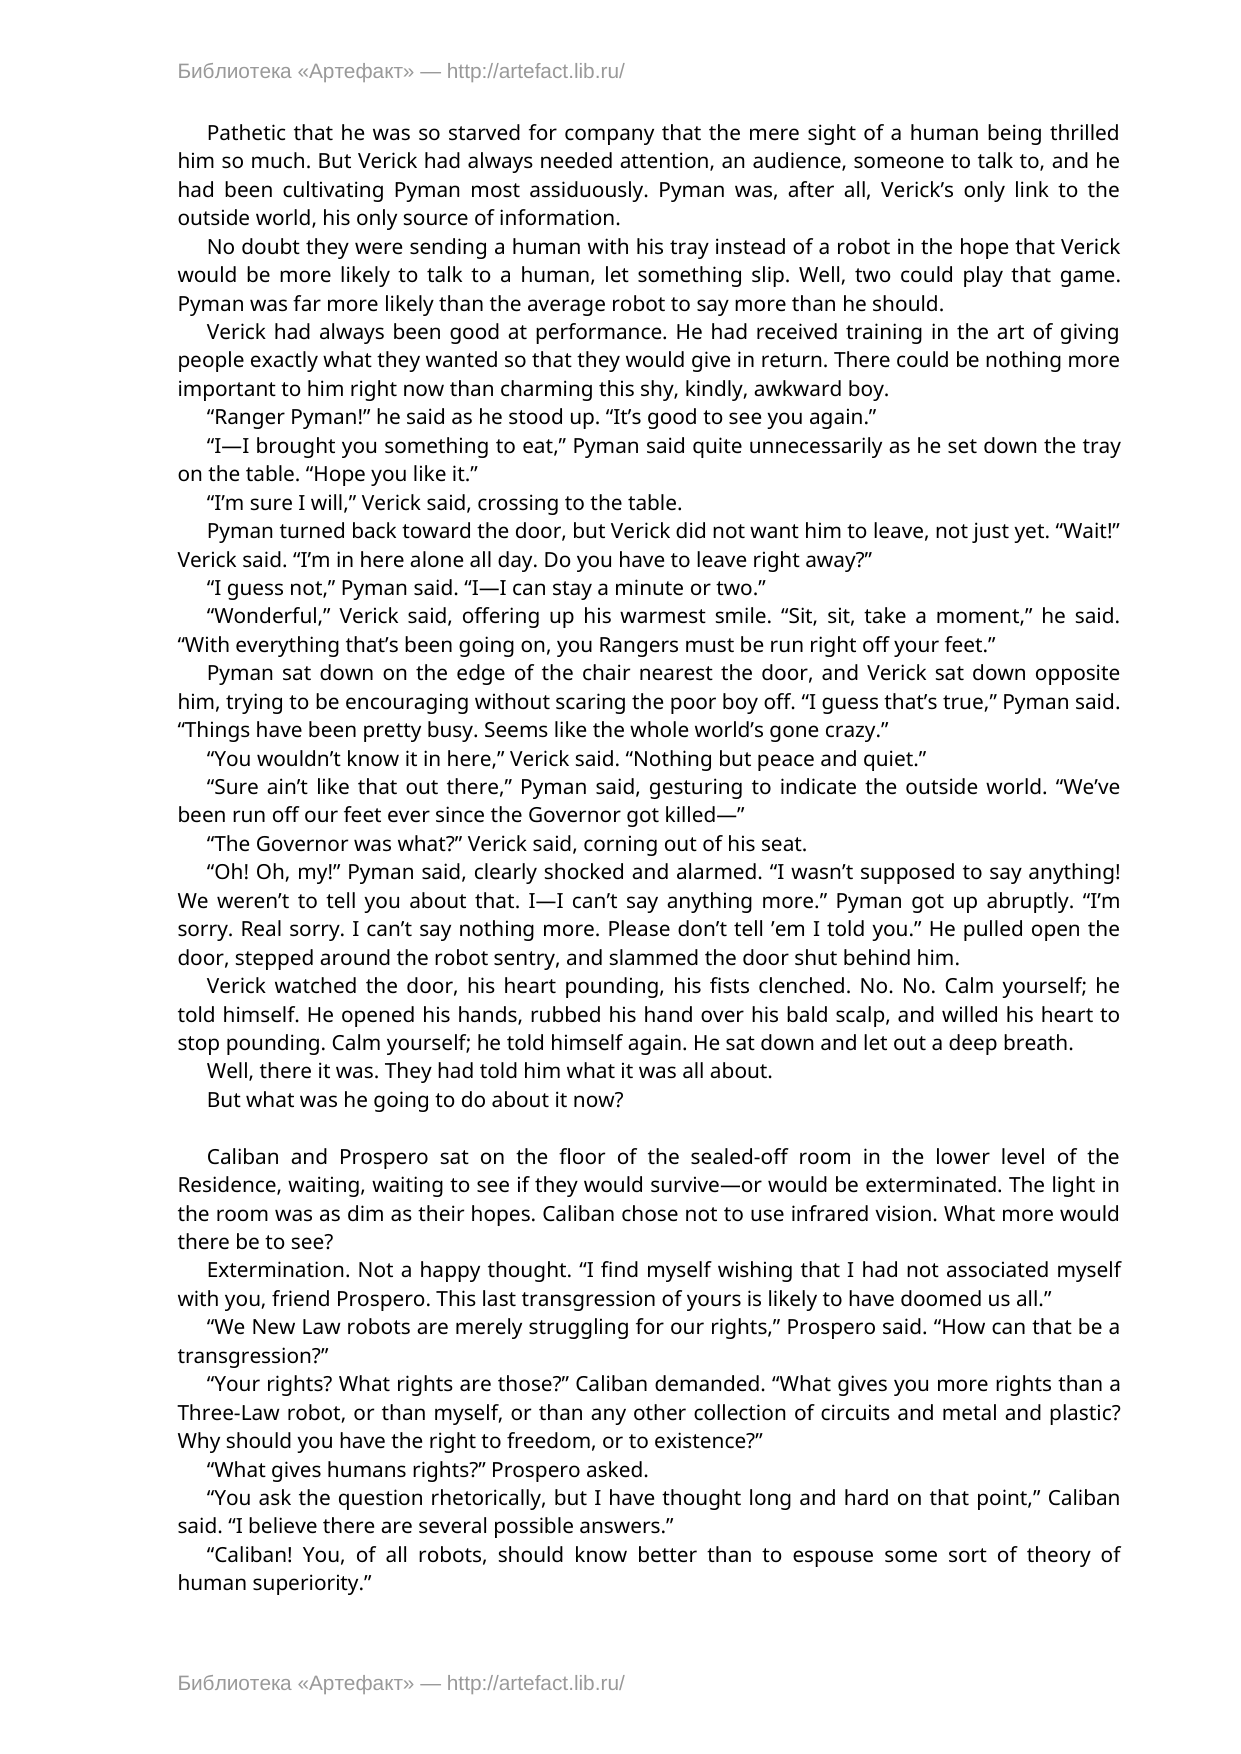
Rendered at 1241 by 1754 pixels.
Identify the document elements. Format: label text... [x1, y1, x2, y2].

text “What gives humans rights?” Prospero asked. [177, 1455, 1122, 1483]
text “Sure ain’t like that out there,” Pyman said, gesturing to indicate the outside world. “We’ve been run off our feet ever since the Governor got killed—” [177, 772, 1122, 829]
text Well, there it was. They had told him what it was all about. [177, 1057, 1122, 1085]
text Caliban and Prospero sat on the floor of the sealed-off room in the lower level of the Residence, waiting, waiting to see if they would survive—or would be exterminated. The light in the room was as dim as their hopes. Caliban chose not to use infrared vision. What more would there be to see? [177, 1142, 1122, 1256]
text No doubt they were sending a human with his tray instead of a robot in the hope that Verick would be more likely to talk to a human, let something slip. Well, two could play that game. Pyman was far more likely than the average robot to say more than he should. [177, 232, 1122, 317]
text “You wouldn’t know it in here,” Verick said. “Nothing but peace and quiet.” [177, 744, 1122, 772]
text “Ranger Pyman!” he said as he stood up. “It’s good to see you again.” [177, 402, 1122, 431]
text “The Governor was what?” Verick said, corning out of his seat. [177, 829, 1122, 857]
text “Caliban! You, of all robots, should know better than to espouse some sort of theory of human superiority.” [177, 1540, 1122, 1597]
text Pathetic that he was so starved for company that the mere sight of a human being thrilled him so much. But Verick had always needed attention, an audience, someone to talk to, and he had been cultivating Pyman most assiduously. Pyman was, after all, Verick’s only link to the outside world, his only source of information. [177, 118, 1122, 232]
text “I—I brought you something to eat,” Pyman said quite unnecessarily as he set down the tray on the table. “Hope you like it.” [177, 431, 1122, 488]
text Extermination. Not a happy thought. “I find myself wishing that I had not associated myself with you, friend Prospero. This last transgression of yours is likely to have doomed us all.” [177, 1256, 1122, 1312]
text “I’m sure I will,” Verick said, crossing to the table. [177, 488, 1122, 516]
text “Your rights? What rights are those?” Caliban demanded. “What gives you more rights than a Three-Law robot, or than myself, or than any other collection of circuits and metal and plastic? Why should you have the right to freedom, or to existence?” [177, 1369, 1122, 1455]
text Verick had always been good at performance. He had received training in the art of giving people exactly what they wanted so that they would give in return. There could be nothing more important to him right now than charming this shy, kindly, awkward boy. [177, 317, 1122, 402]
text But what was he going to do about it now? [177, 1085, 1122, 1113]
text Pyman turned back toward the door, but Verick did not want him to leave, not just yet. “Wait!” Verick said. “I’m in here alone all day. Do you have to leave right away?” [177, 516, 1122, 573]
text “You ask the question rhetorically, but I have thought long and hard on that point,” Caliban said. “I believe there are several possible answers.” [177, 1483, 1122, 1540]
text “We New Law robots are merely struggling for our rights,” Prospero said. “How can that be a transgression?” [177, 1312, 1122, 1369]
text Pyman sat down on the edge of the chair nearest the door, and Verick sat down opposite him, trying to be encouraging without scaring the poor boy off. “I guess that’s true,” Pyman said. “Things have been pretty busy. Seems like the whole world’s gone crazy.” [177, 658, 1122, 744]
text “Wonderful,” Verick said, offering up his warmest smile. “Sit, sit, take a moment,” he said. “With everything that’s been going on, you Rangers must be run right off your feet.” [177, 602, 1122, 658]
text Verick watched the door, his heart pounding, his fists clenched. No. No. Calm yourself; he told himself. He opened his hands, rubbed his hand over his bald scalp, and willed his heart to stop pounding. Calm yourself; he told himself again. He sat down and let out a deep breath. [177, 971, 1122, 1057]
text “I guess not,” Pyman said. “I—I can stay a minute or two.” [177, 573, 1122, 602]
text “Oh! Oh, my!” Pyman said, clearly shocked and alarmed. “I wasn’t supposed to say anything! We weren’t to tell you about that. I—I can’t say anything more.” Pyman got up abruptly. “I’m sorry. Real sorry. I can’t say nothing more. Please don’t tell ’em I told you.” He pulled open the door, stepped around the robot sentry, and slammed the door shut behind him. [177, 857, 1122, 971]
